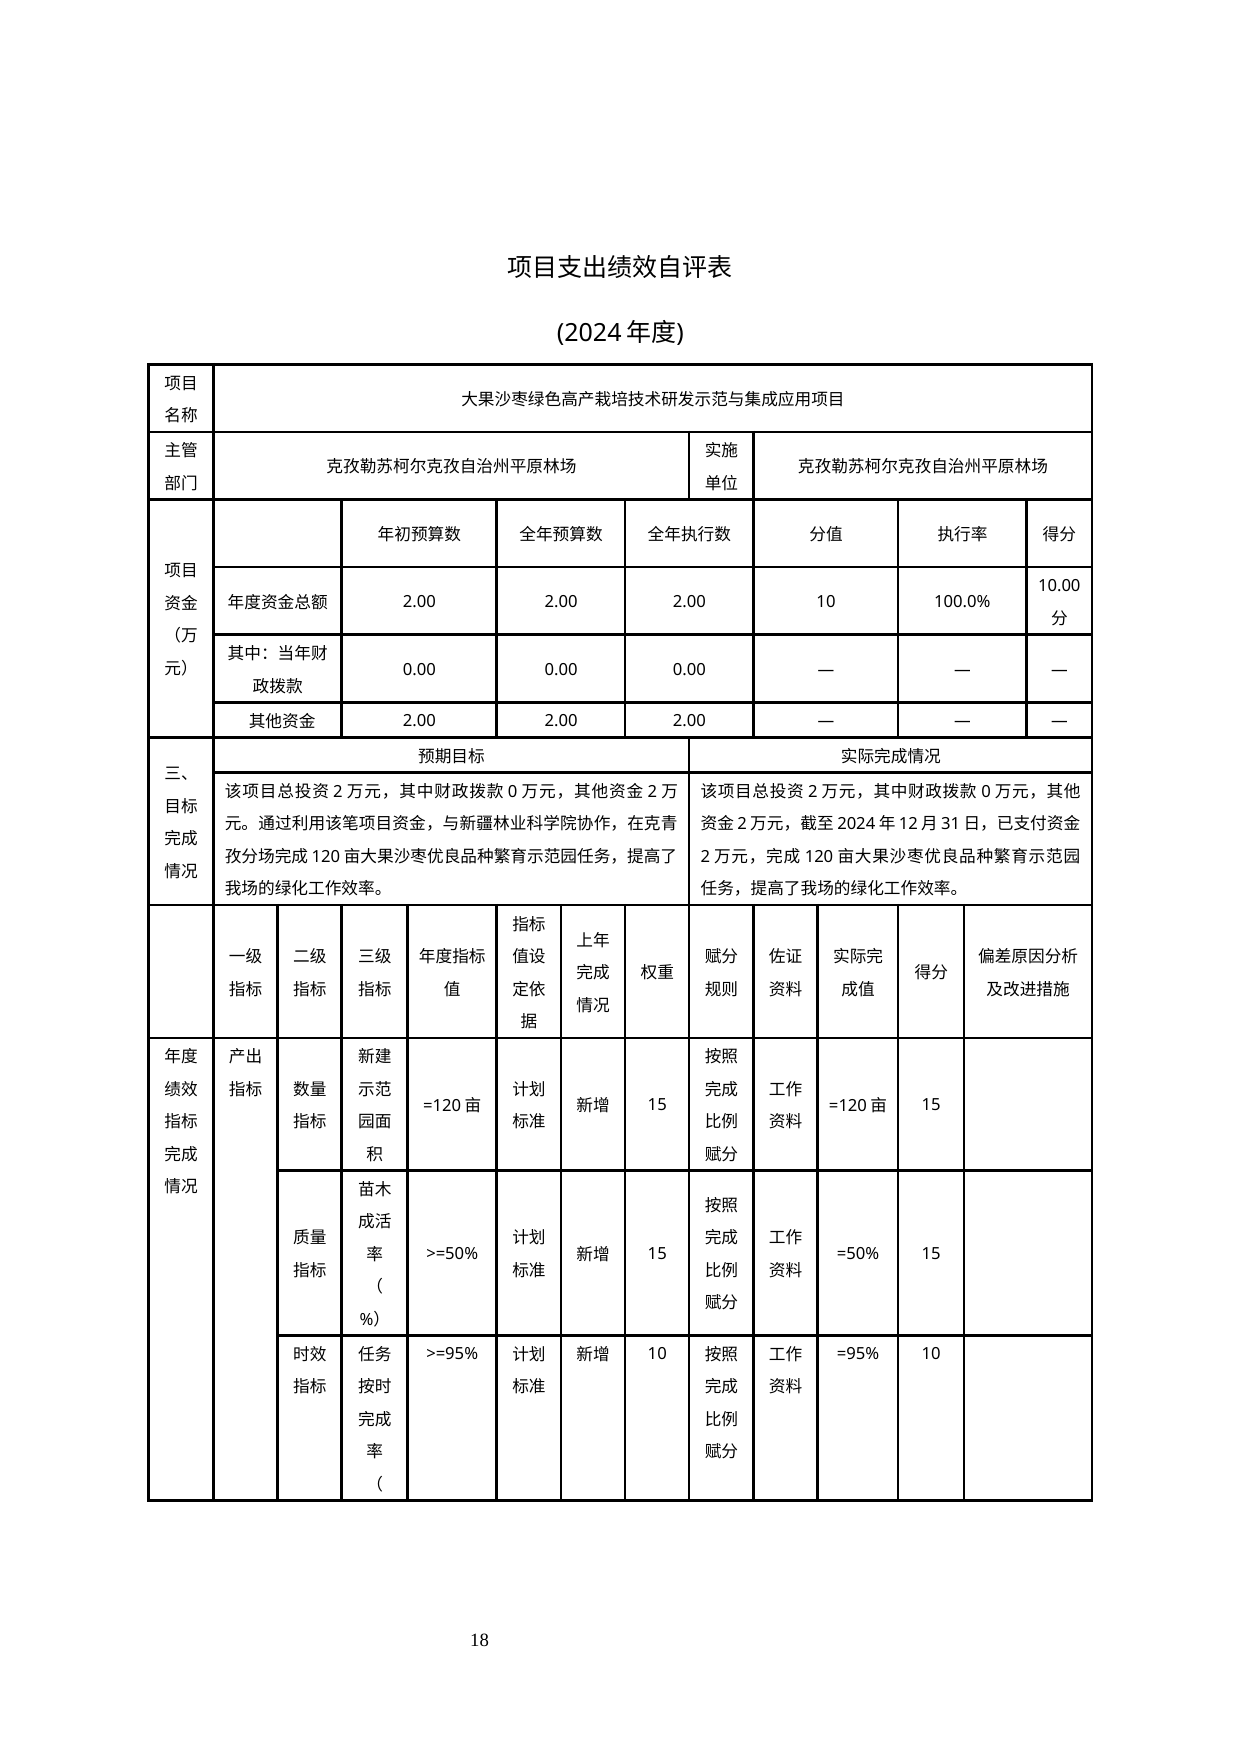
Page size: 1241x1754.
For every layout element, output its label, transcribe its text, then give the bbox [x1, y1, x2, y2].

table_cell 年初预算数 [343, 501, 495, 566]
table_cell 计划标准 [498, 1337, 560, 1499]
table_cell 2.00 [498, 704, 624, 736]
table_cell — [755, 704, 897, 736]
table_header 项目支出绩效自评表 [148, 233, 1092, 298]
table_cell 10.00分 [1028, 568, 1091, 633]
table_cell 偏差原因分析及改进措施 [965, 906, 1091, 1036]
table_cell 项目资金 （万元） [150, 501, 212, 736]
table_cell 新增 [562, 1039, 624, 1169]
table_cell 佐证资料 [755, 906, 816, 1036]
table_cell 苗木成活率（%） [343, 1172, 406, 1334]
table_cell 工作资料 [755, 1337, 816, 1499]
table_cell 得分 [899, 906, 963, 1036]
table_cell 100.0% [899, 568, 1025, 633]
table_cell 年度绩效指标完成情况 [150, 1039, 212, 1499]
table_cell 全年预算数 [498, 501, 624, 566]
table_cell 克孜勒苏柯尔克孜自治州平原林场 [755, 433, 1091, 498]
table_cell 10 [626, 1337, 688, 1499]
table_cell — [1028, 704, 1091, 736]
table_cell 全年执行数 [626, 501, 752, 566]
table_cell 大果沙枣绿色高产栽培技术研发示范与集成应用项目 [215, 366, 1091, 431]
table_cell 2.00 [343, 704, 495, 736]
table_cell [965, 1172, 1091, 1334]
table_cell =50% [819, 1172, 897, 1334]
table_cell 2.00 [626, 568, 752, 633]
table_cell 克孜勒苏柯尔克孜自治州平原林场 [215, 433, 688, 498]
table_cell 计划标准 [498, 1039, 560, 1169]
table_cell 按照完成比例赋分 [690, 1337, 752, 1499]
table_cell [965, 1039, 1091, 1169]
table_cell — [899, 704, 1025, 736]
table_cell 上年完成情况 [562, 906, 624, 1036]
table_cell — [755, 636, 897, 701]
table_cell 2.00 [498, 568, 624, 633]
table_cell 年度指标值 [409, 906, 495, 1036]
table_cell 15 [899, 1172, 963, 1334]
table_cell 权重 [626, 906, 688, 1036]
table_cell =95% [819, 1337, 897, 1499]
table_cell 任务按时完成率（%） [343, 1337, 406, 1499]
table_cell 实际完成值 [819, 906, 897, 1036]
table_cell 其中：当年财政拨款 [215, 636, 340, 701]
table_cell 年度资金总额 [215, 568, 340, 633]
table_cell 按照完成比例赋分 [690, 1039, 752, 1169]
table_cell 15 [626, 1172, 688, 1334]
table_cell 该项目总投资2万元，其中财政拨款0万元，其他资金2万元。通过利用该笔项目资金，与新疆林业科学院协作，在克青孜分场完成120亩大果沙枣优良品种繁育示范园任务，提高了我场的绿化工作效率。 [215, 774, 688, 904]
table_cell 赋分规则 [690, 906, 752, 1036]
table_cell 指标值设定依据 [498, 906, 560, 1036]
table_cell =120亩 [409, 1039, 495, 1169]
table_cell 数量指标 [279, 1039, 340, 1169]
table_cell 质量指标 [279, 1172, 340, 1334]
table_cell 按照完成比例赋分 [690, 1172, 752, 1334]
table_cell 得分 [1028, 501, 1091, 566]
table_cell 项目名称 [150, 366, 212, 431]
table_cell 2.00 [343, 568, 495, 633]
table_cell — [1028, 636, 1091, 701]
table_cell 产出指标 [215, 1039, 276, 1499]
table_cell 新增 [562, 1172, 624, 1334]
table_cell 其他资金 [215, 704, 340, 736]
table_cell [150, 906, 212, 1036]
table_cell 实施单位 [690, 433, 752, 498]
table_cell 15 [626, 1039, 688, 1169]
table_cell =120亩 [819, 1039, 897, 1169]
table_cell 时效指标 [279, 1337, 340, 1499]
table_cell 三级指标 [343, 906, 406, 1036]
table_cell 15 [899, 1039, 963, 1169]
table_cell 计划标准 [498, 1172, 560, 1334]
table_cell 10 [899, 1337, 963, 1499]
table_cell 10 [755, 568, 897, 633]
table_cell 实际完成情况 [690, 739, 1091, 771]
table_cell >=50% [409, 1172, 495, 1334]
table_cell 一级指标 [215, 906, 276, 1036]
table_cell 二级指标 [279, 906, 340, 1036]
table_cell [965, 1337, 1091, 1499]
table_cell — [899, 636, 1025, 701]
table_cell 工作资料 [755, 1039, 816, 1169]
table_cell 0.00 [343, 636, 495, 701]
table_cell 新建示范园面积 [343, 1039, 406, 1169]
table_cell 该项目总投资2万元，其中财政拨款0万元，其他资金2万元，截至2024年12月31日，已支付资金2万元，完成120亩大果沙枣优良品种繁育示范园任务，提高了我场的绿化工作效率。 [690, 774, 1091, 904]
table_cell (2024年度) [148, 298, 1092, 363]
table_cell 0.00 [498, 636, 624, 701]
table_cell >=95% [409, 1337, 495, 1499]
table_cell 新增 [562, 1337, 624, 1499]
table_cell 分值 [755, 501, 897, 566]
table_cell 执行率 [899, 501, 1025, 566]
table_cell 0.00 [626, 636, 752, 701]
table_cell 预期目标 [215, 739, 688, 771]
table_cell 工作资料 [755, 1172, 816, 1334]
table_cell 三、目标完成情况 [150, 739, 212, 904]
table_cell 主管部门 [150, 433, 212, 498]
table_cell 2.00 [626, 704, 752, 736]
table_cell [215, 501, 340, 566]
